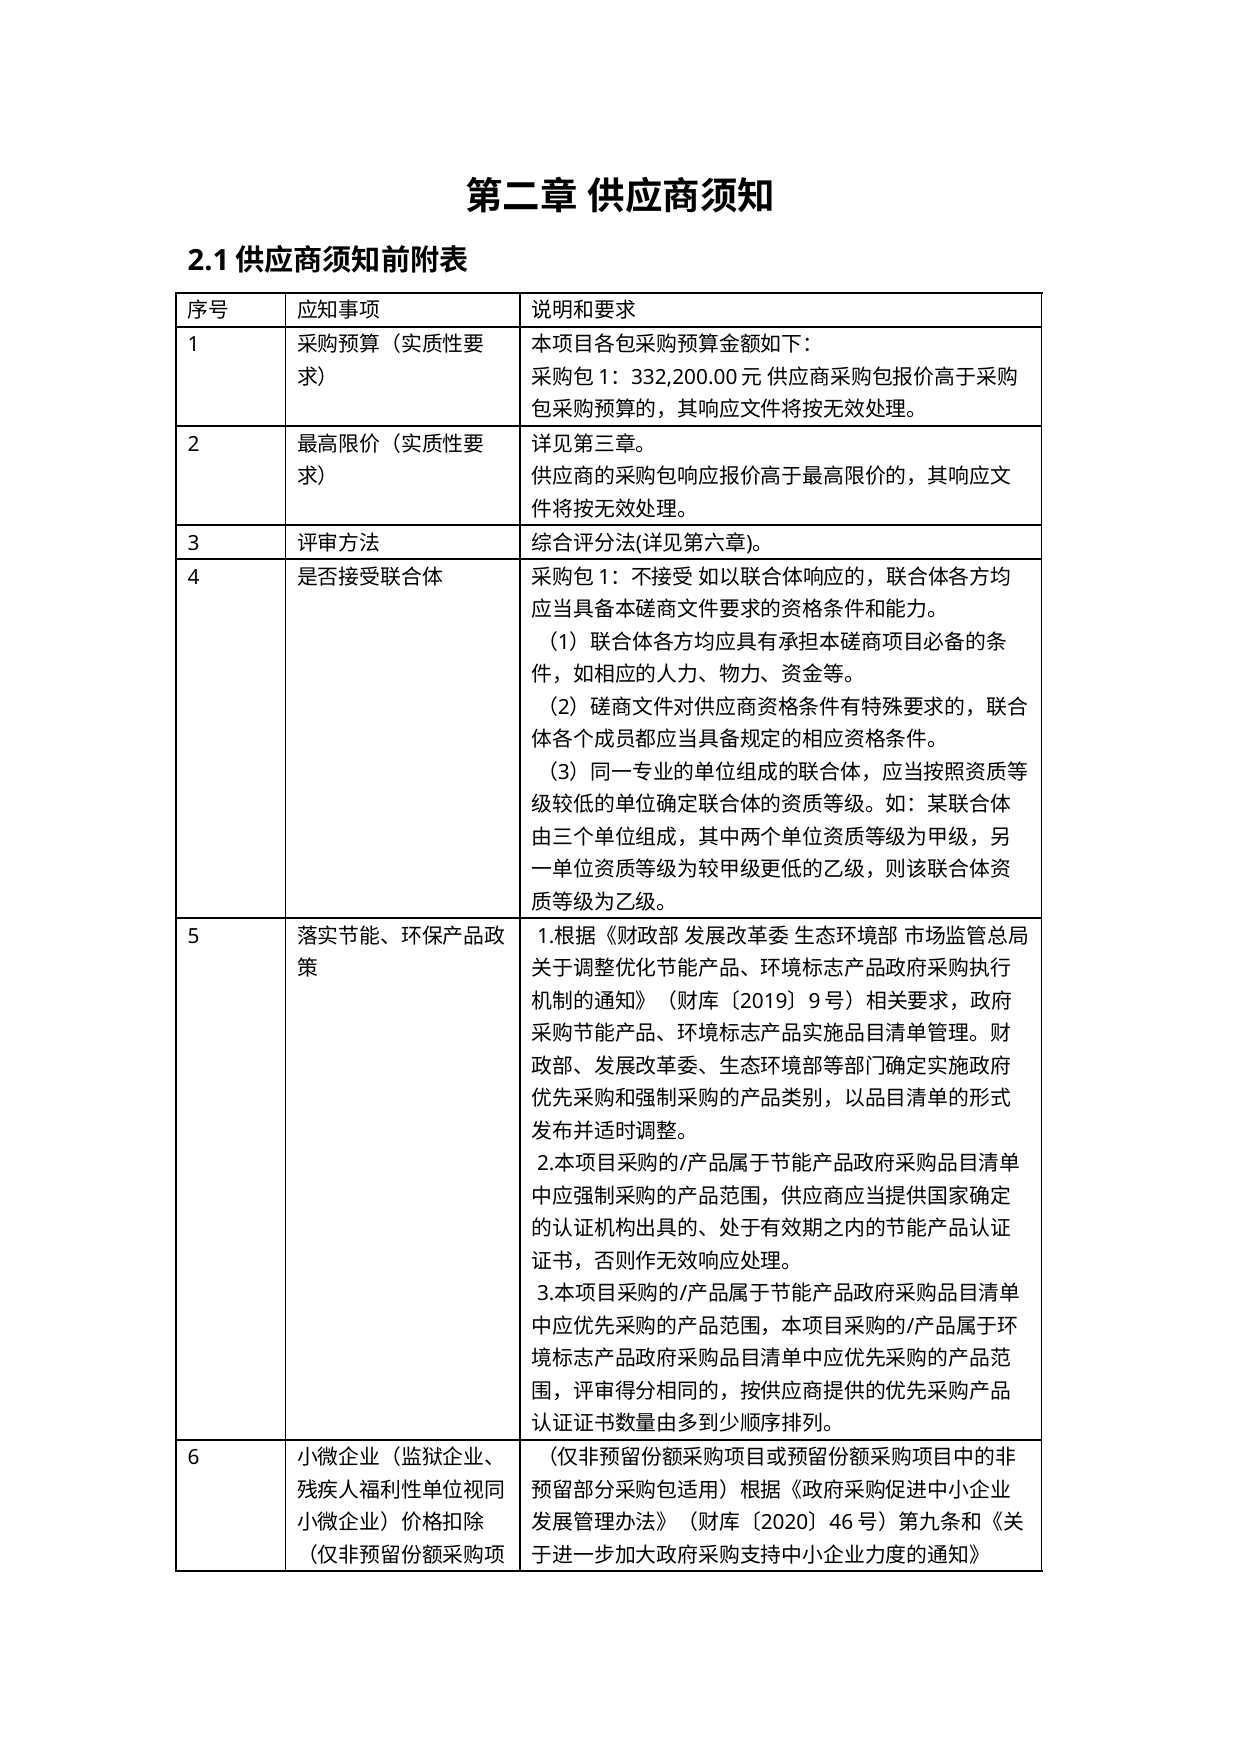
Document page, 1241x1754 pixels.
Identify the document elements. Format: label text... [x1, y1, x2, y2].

table_cell 落实节能、环保产品政策 [286, 919, 519, 1439]
table_cell 4 [177, 560, 285, 917]
table_cell 评审方法 [286, 526, 519, 558]
table_cell 最高限价（实质性要求） [286, 427, 519, 524]
table_header 说明和要求 [521, 294, 1041, 326]
table_header 应知事项 [286, 294, 519, 326]
table_cell 详见第三章。 供应商的采购包响应报价高于最高限价的，其响应文件将按无效处理。 [521, 427, 1041, 524]
table_cell 1.根据《财政部 发展改革委 生态环境部 市场监管总局关于调整优化节能产品、环境标志产品政府采购执行机制的通知》（财库〔2019〕9号）相关要求，政府采购节能产品、环境标志产品实施品目清单管理。财政部、发展改革委、生态环境部等部门确定实施政府优先采购和强制采购的产品类别，以品目清单的形式发布并适时调整。 2.本项目采购的/产品属于节能产品政府采购品目清单中应强制采购的产品范围，供应商应当提供国家确定的认证机构出具的、处于有效期之内的节能产品认证证书，否则作无效响应处理。 3.本项目采购的/产品属于节能产品政府采购品目清单中应优先采购的产品范围，本项目采购的/产品属于环境标志产品政府采购品目清单中应优先采购的产品范围，评审得分相同的，按供应商提供的优先采购产品认证证书数量由多到少顺序排列。 [521, 919, 1041, 1439]
table_cell 是否接受联合体 [286, 560, 519, 917]
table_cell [521, 1441, 1041, 1570]
table_cell 2 [177, 427, 285, 524]
table_cell 3 [177, 526, 285, 558]
text 2.1供应商须知前附表 [187, 227, 1053, 292]
table_cell 5 [177, 919, 285, 1439]
table_cell 本项目各包采购预算金额如下： 采购包1：332,200.00元 供应商采购包报价高于采购包采购预算的，其响应文件将按无效处理。 [521, 328, 1041, 425]
table_header 序号 [177, 294, 285, 326]
table_cell 采购预算（实质性要求） [286, 328, 519, 425]
table_cell 采购包1：不接受 如以联合体响应的，联合体各方均应当具备本磋商文件要求的资格条件和能力。 （1）联合体各方均应具有承担本磋商项目必备的条件，如相应的人力、物力、资金等。 （2）磋商文件对供应商资格条件有特殊要求的，联合体各个成员都应当具备规定的相应资格条件。 （3）同一专业的单位组成的联合体，应当按照资质等级较低的单位确定联合体的资质等级。如：某联合体由三个单位组成，其中两个单位资质等级为甲级，另一单位资质等级为较甲级更低的乙级，则该联合体资质等级为乙级。 [521, 560, 1041, 917]
table_cell 6 [177, 1441, 285, 1570]
text 第二章 供应商须知 [187, 162, 1053, 227]
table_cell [286, 1441, 519, 1570]
table_cell 综合评分法(详见第六章)。 [521, 526, 1041, 558]
table_cell 1 [177, 328, 285, 425]
